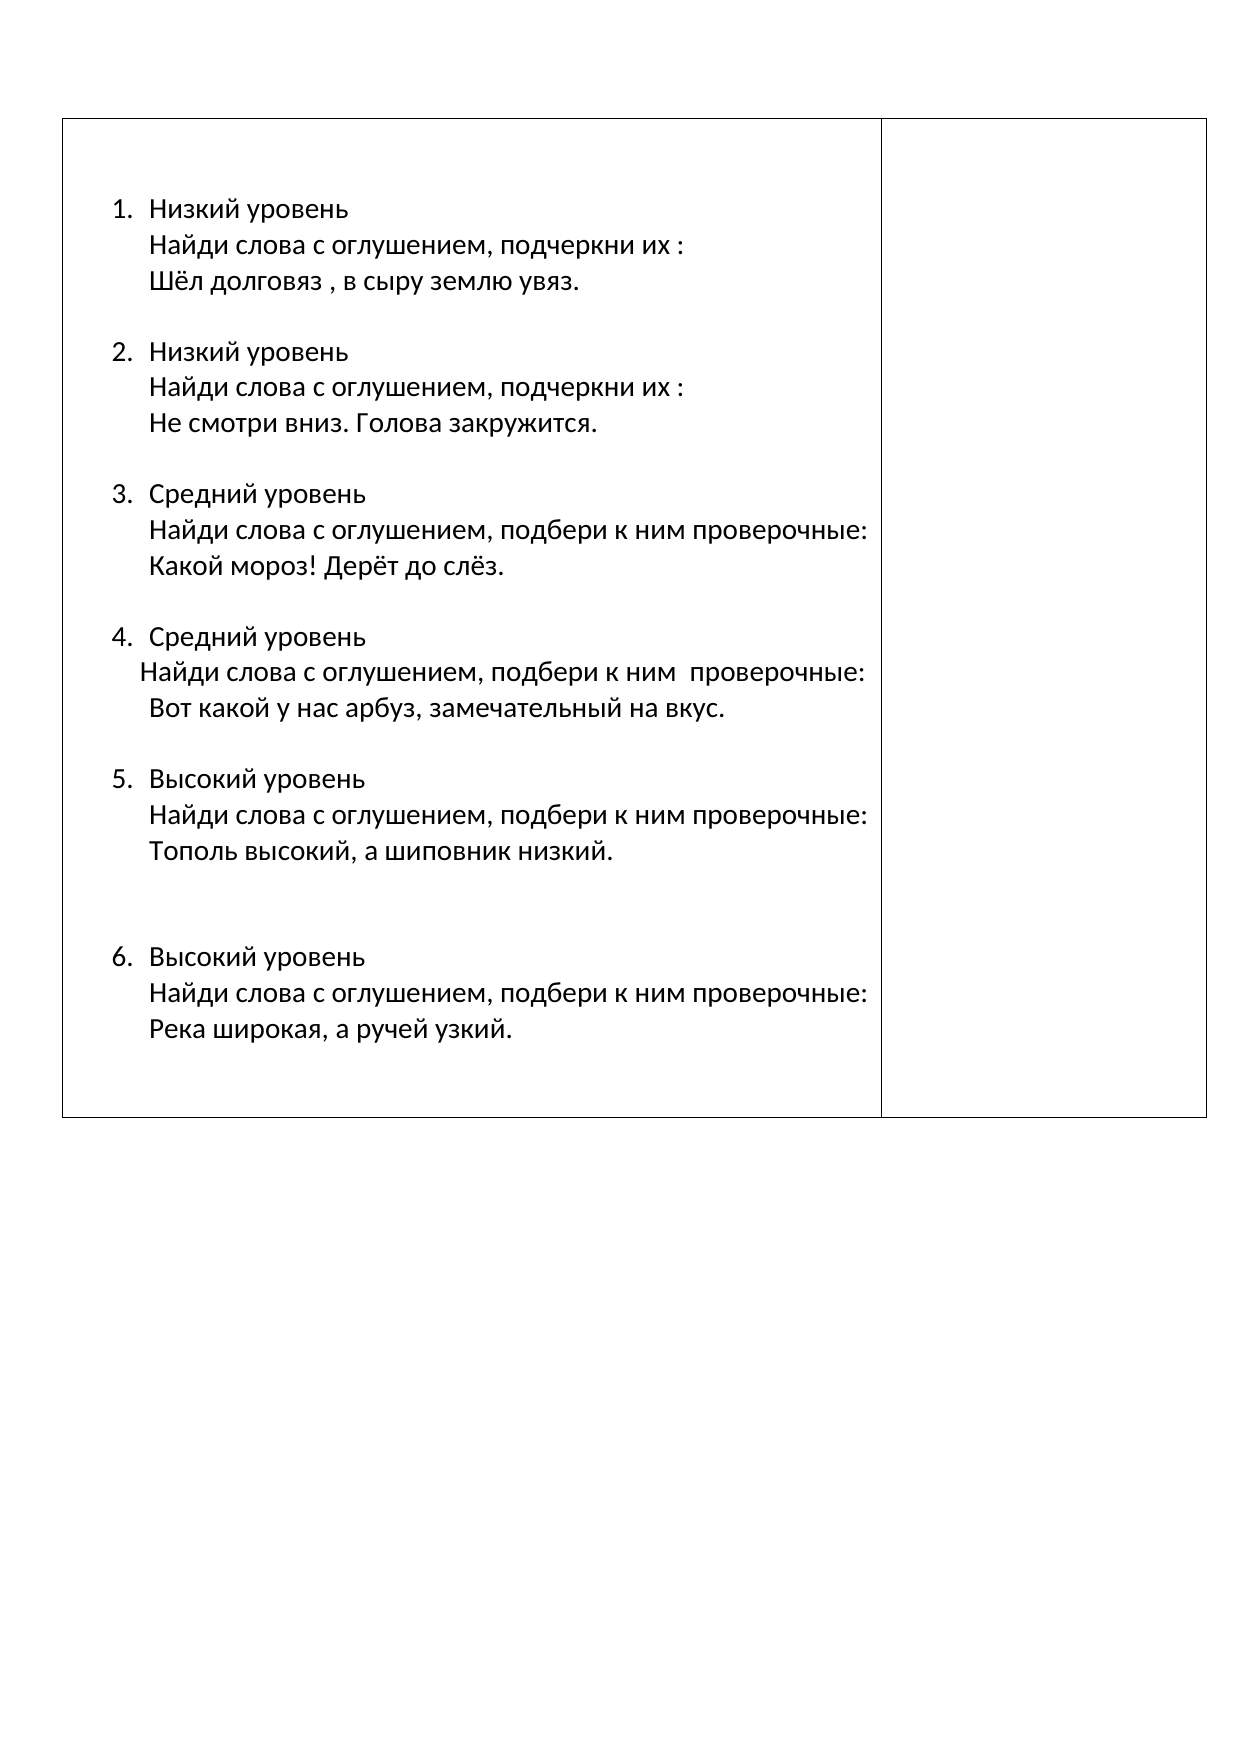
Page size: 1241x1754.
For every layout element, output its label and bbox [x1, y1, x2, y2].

table_cell [882, 119, 1206, 1117]
table_cell [63, 119, 881, 1117]
